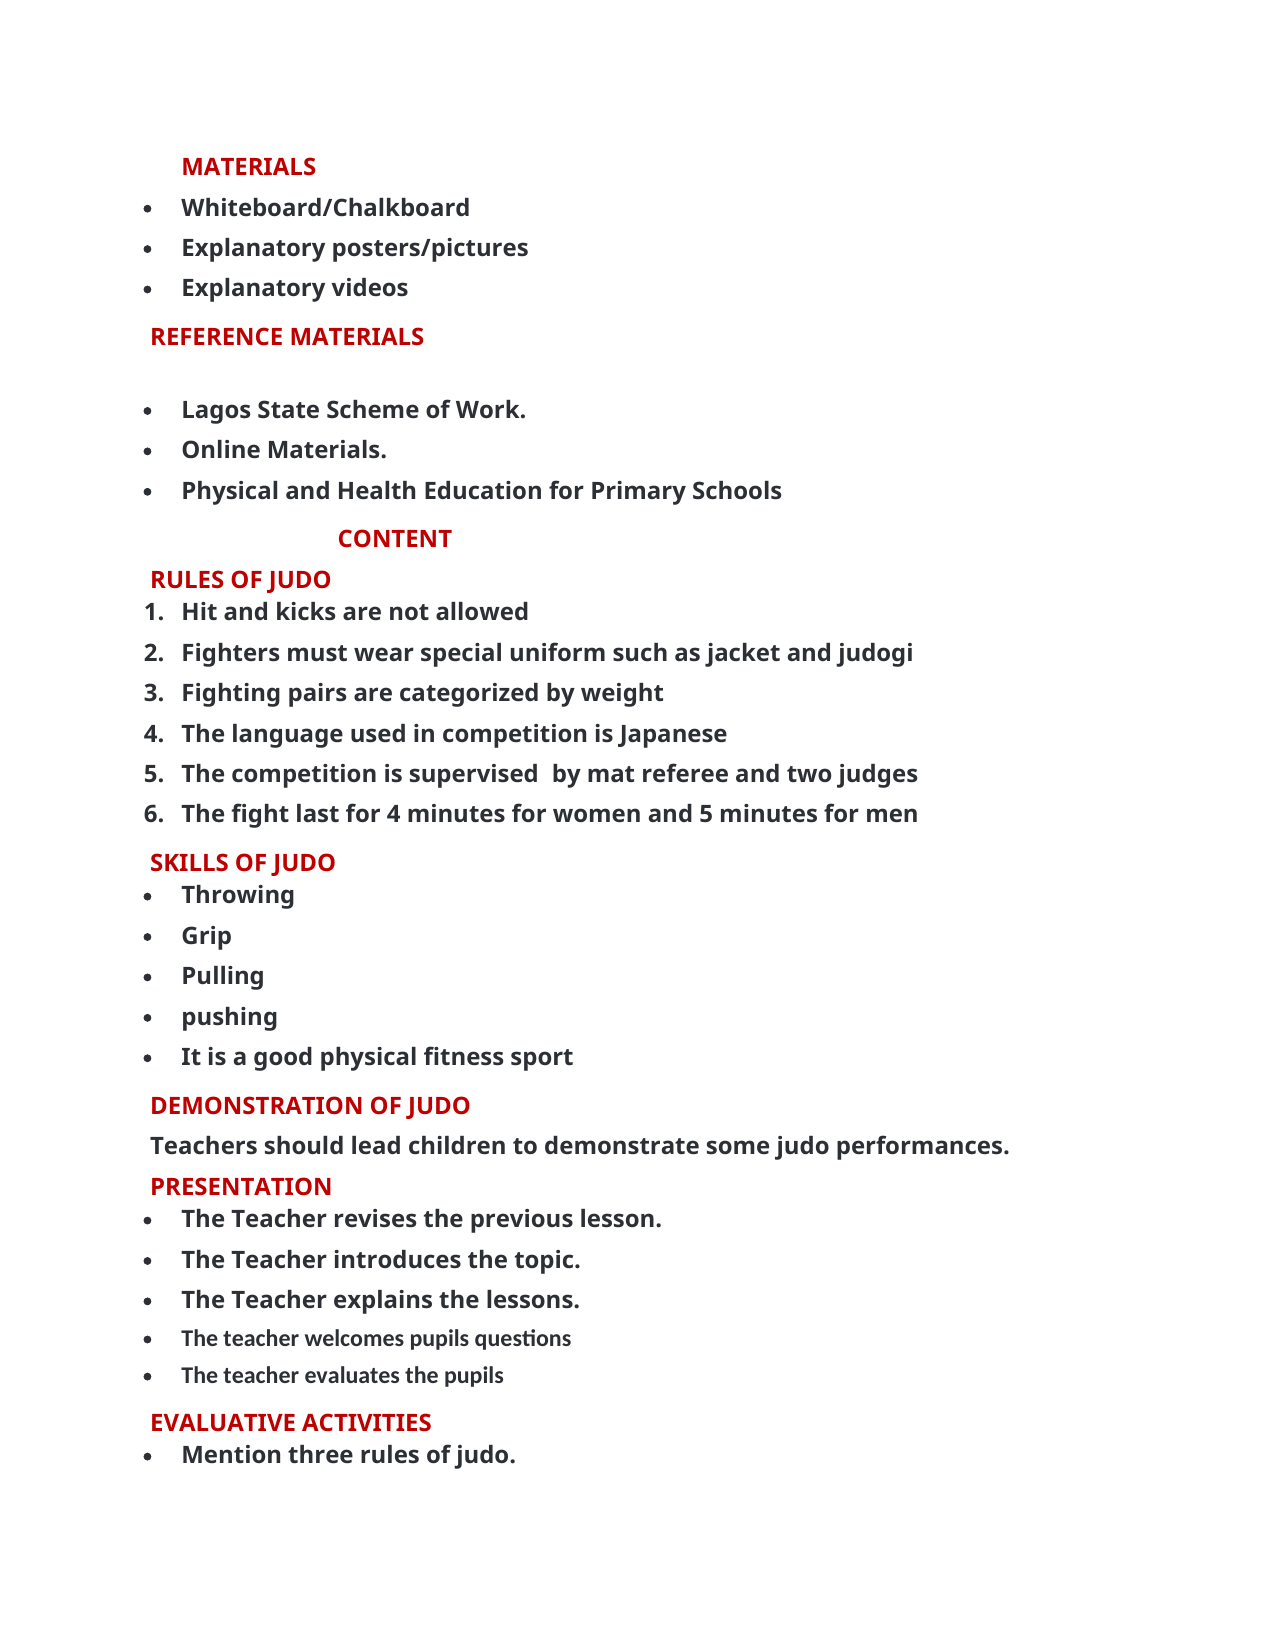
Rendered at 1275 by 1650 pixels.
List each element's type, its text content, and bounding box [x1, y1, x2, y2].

text SKILLS OF JUDO [150, 838, 1125, 878]
text EVALUATIVE ACTIVITIES [150, 1398, 1125, 1438]
list It is a good physical fitness sport [144, 1040, 1125, 1073]
list Explanatory posters/pictures [144, 231, 1125, 263]
list Physical and Health Education for Primary Schools [144, 473, 1125, 506]
list The competition is supervised by mat referee and two judges [144, 757, 1125, 789]
text Teachers should lead children to demonstrate some judo performances. [150, 1121, 1125, 1162]
list The teacher welcomes pupils questions [144, 1323, 1125, 1353]
text PRESENTATION [150, 1162, 1125, 1202]
text DEMONSTRATION OF JUDO [150, 1080, 1125, 1121]
list Fighting pairs are categorized by weight [144, 676, 1125, 709]
list Lagos State Scheme of Work. [144, 393, 1125, 425]
list Whiteboard/Chalkboard [144, 190, 1125, 223]
list The teacher evaluates the pupils [144, 1361, 1125, 1390]
list The Teacher explains the lessons. [144, 1283, 1125, 1316]
list Mention three rules of judo. [144, 1438, 1125, 1471]
list Explanatory videos [144, 271, 1125, 304]
list The language used in competition is Japanese [144, 716, 1125, 749]
list The Teacher introduces the topic. [144, 1243, 1125, 1275]
text MATERIALS [181, 150, 1125, 183]
list Pulling [144, 959, 1125, 992]
list Hit and kicks are not allowed [144, 595, 1125, 628]
list Online Materials. [144, 433, 1125, 466]
text CONTENT [150, 514, 1125, 554]
list Grip [144, 919, 1125, 951]
text RULES OF JUDO [150, 554, 1125, 595]
list The fight last for 4 minutes for women and 5 minutes for men [144, 797, 1125, 830]
list Fighters must wear special uniform such as jacket and judogi [144, 636, 1125, 668]
list Throwing [144, 878, 1125, 911]
list pushing [144, 999, 1125, 1032]
text REFERENCE MATERIALS [150, 312, 1125, 352]
list The Teacher revises the previous lesson. [144, 1202, 1125, 1235]
